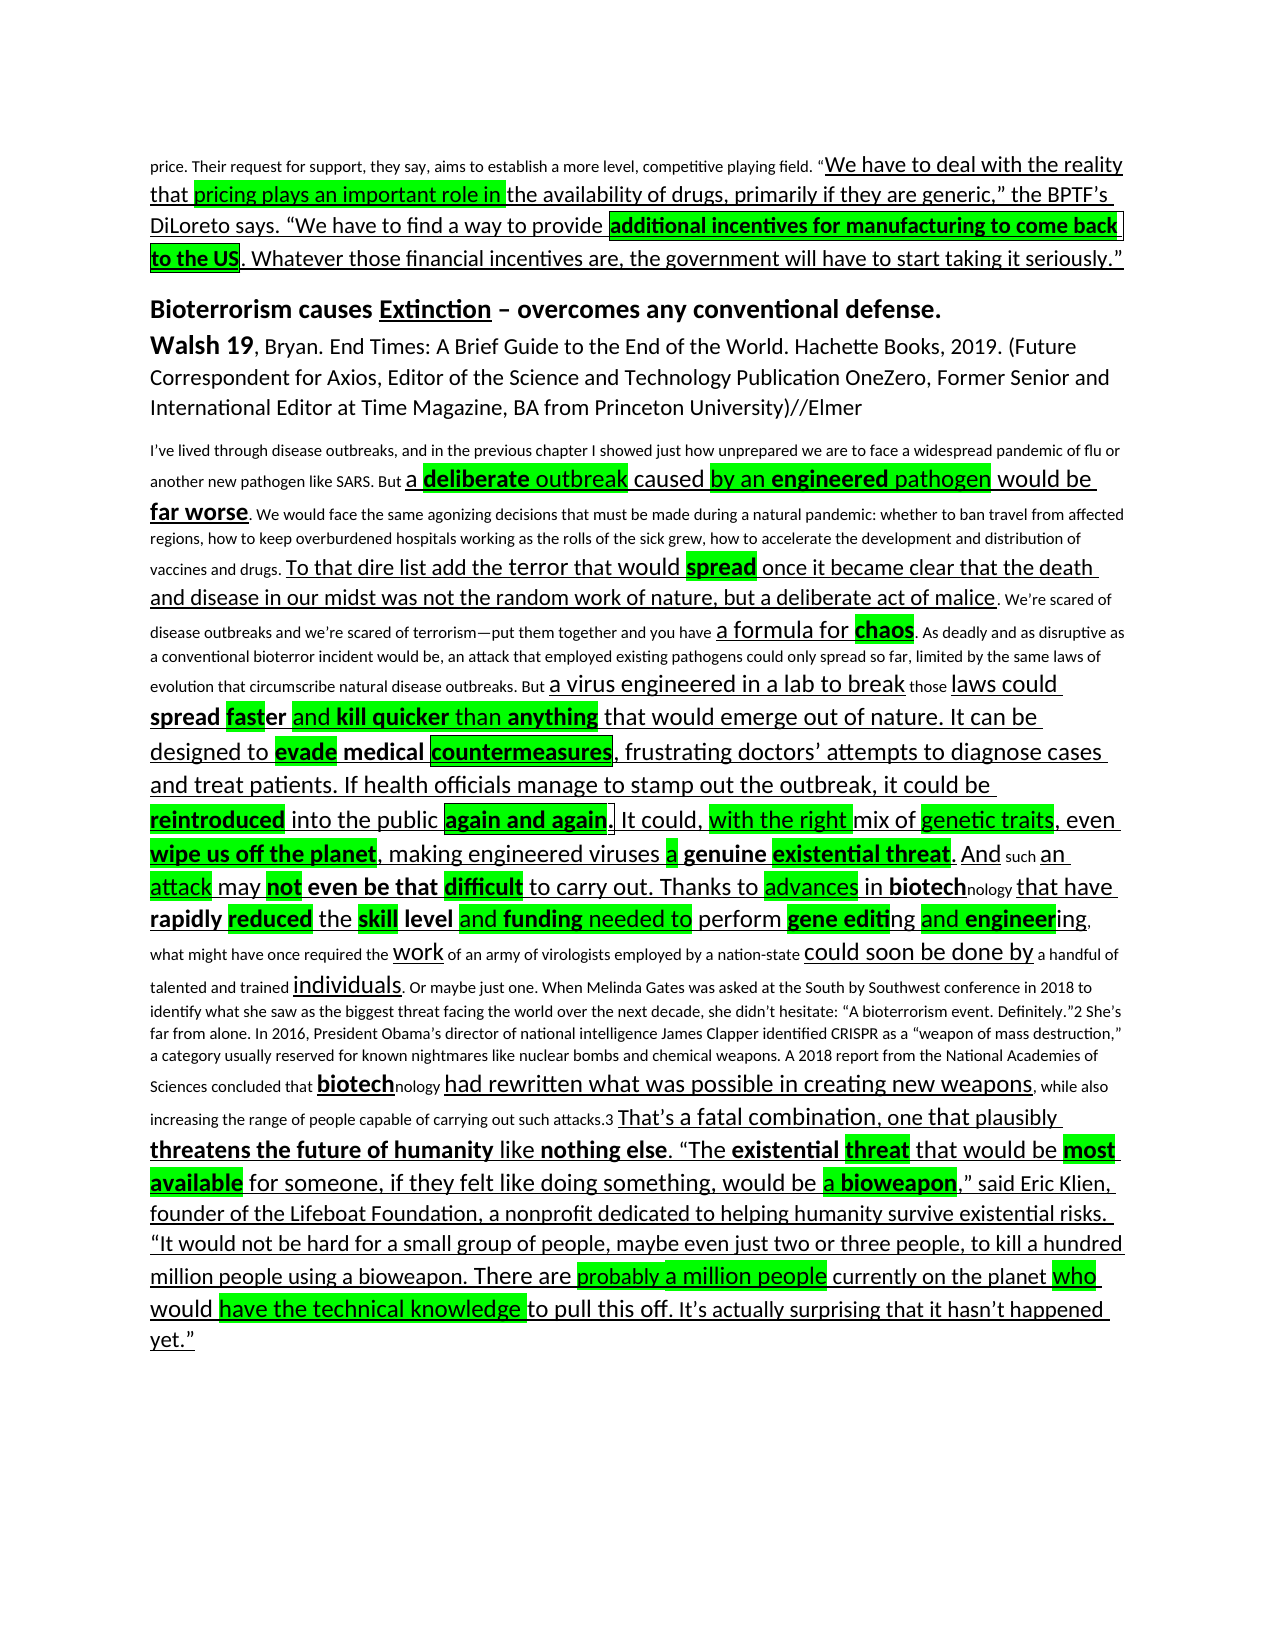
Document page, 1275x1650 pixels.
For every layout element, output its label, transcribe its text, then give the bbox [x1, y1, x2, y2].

text I’ve lived through disease outbreaks, and in the previous chapter I showed just how unprepared we are to face a widespread pandemic of flu or another new pathogen like SARS. But a deliberate outbreak caused by an engineered pathogen would be far worse. We would face the same agonizing decisions that must be made during a natural pandemic: whether to ban travel from affected regions, how to keep overburdened hospitals working as the rolls of the sick grew, how to accelerate the development and distribution of vaccines and drugs. To that dire list add the terror that would spread once it became clear that the death and disease in our midst was not the random work of nature, but a deliberate act of malice. We’re scared of disease outbreaks and we’re scared of terrorism—put them together and you have a formula for chaos. As deadly and as disruptive as a conventional bioterror incident would be, an attack that employed existing pathogens could only spread so far, limited by the same laws of evolution that circumscribe natural disease outbreaks. But a virus engineered in a lab to break those laws could spread faster and kill quicker than anything that would emerge out of nature. It can be designed to evade medical countermeasures, frustrating doctors’ attempts to diagnose cases and treat patients. If health officials manage to stamp out the outbreak, it could be reintroduced into the public again and again. It could, with the right mix of genetic traits, even wipe us off the planet, making engineered viruses a genuine existential threat. And such an attack may not even be that difficult to carry out. Thanks to advances in biotechnology that have rapidly reduced the skill level and funding needed to perform gene editing and engineering, what might have once required the work of an army of virologists employed by a nation-state could soon be done by a handful of talented and trained individuals. Or maybe just one. When Melinda Gates was asked at the South by Southwest conference in 2018 to identify what she saw as the biggest threat facing the world over the next decade, she didn’t hesitate: “A bioterrorism event. Definitely.”2 She’s far from alone. In 2016, President Obama’s director of national intelligence James Clapper identified CRISPR as a “weapon of mass destruction,” a category usually reserved for known nightmares like nuclear bombs and chemical weapons. A 2018 report from the National Academies of Sciences concluded that biotechnology had rewritten what was possible in creating new weapons, while also increasing the range of people capable of carrying out such attacks.3 That’s a fatal combination, one that plausibly threatens the future of humanity like nothing else. “The existential threat that would be most available for someone, if they felt like doing something, would be a bioweapon,” said Eric Klien, founder of the Lifeboat Foundation, a nonprofit dedicated to helping humanity survive existential risks. “It would not be hard for a small group of people, maybe even just two or three people, to kill a hundred million people using a bioweapon. There are probably a million people currently on the planet who would have the technical knowledge to pull this off. It’s actually surprising that it hasn’t happened yet.” [150, 440, 1125, 1254]
text Walsh 19, Bryan. End Times: A Brief Guide to the End of the World. Hachette Books, 2019. (Future Correspondent for Axios, Editor of the Science and Technology Publication OneZero, Former Senior and International Editor at Time Magazine, BA from Princeton University)//Elmer [150, 328, 1125, 421]
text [150, 150, 1125, 240]
subtitle Bioterrorism causes Extinction – overcomes any conventional defense. [150, 292, 1125, 325]
